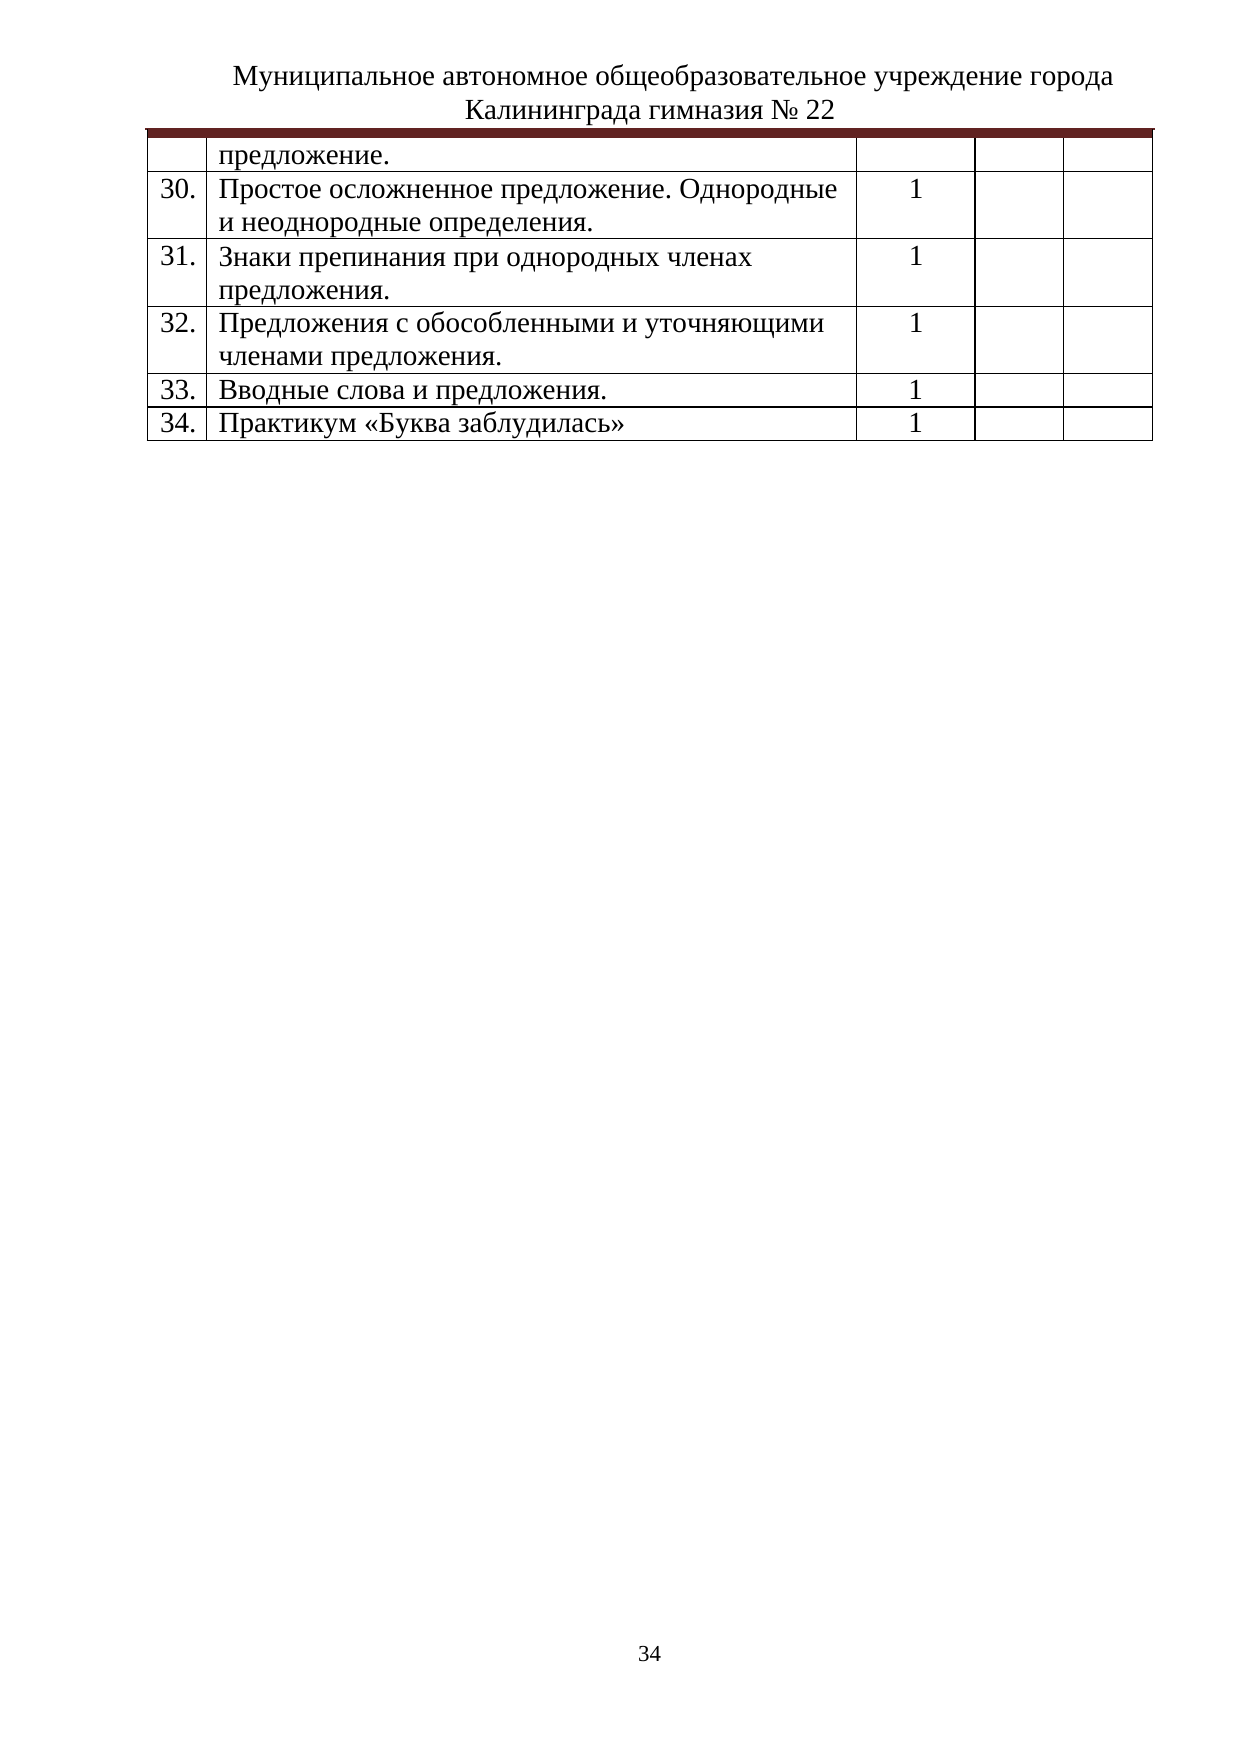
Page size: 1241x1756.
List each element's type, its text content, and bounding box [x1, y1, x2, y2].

table_cell 33. [148, 374, 206, 406]
table_cell Вводные слова и предложения. [207, 374, 856, 406]
table_header [976, 138, 1063, 171]
table_header [1064, 138, 1152, 171]
table_header предложение. [207, 138, 856, 171]
table_cell [976, 172, 1063, 238]
table_header [857, 138, 974, 171]
table_cell 34. [148, 408, 206, 440]
table_header [148, 138, 206, 171]
table_cell [976, 239, 1063, 306]
table_cell [1064, 374, 1152, 406]
table_cell Практикум «Буква заблудилась» [207, 408, 856, 440]
table_cell Знаки препинания при однородных членах предложения. [207, 239, 856, 306]
table_cell 1 [857, 172, 974, 238]
table_cell 30. [148, 172, 206, 238]
table_cell Предложения с обособленными и уточняющими членами предложения. [207, 307, 856, 373]
table_cell [976, 408, 1063, 440]
table_cell 32. [148, 307, 206, 373]
table_cell [1064, 307, 1152, 373]
table_cell 1 [857, 307, 974, 373]
table_cell 1 [857, 239, 974, 306]
table_cell [976, 307, 1063, 373]
table_cell [1064, 172, 1152, 238]
table_cell 31. [148, 239, 206, 306]
table_cell 1 [857, 408, 974, 440]
table_cell [976, 374, 1063, 406]
table_cell Простое осложненное предложение. Однородные и неоднородные определения. [207, 172, 856, 238]
table_cell 1 [857, 374, 974, 406]
table_cell [1064, 239, 1152, 306]
table_cell [1064, 408, 1152, 440]
